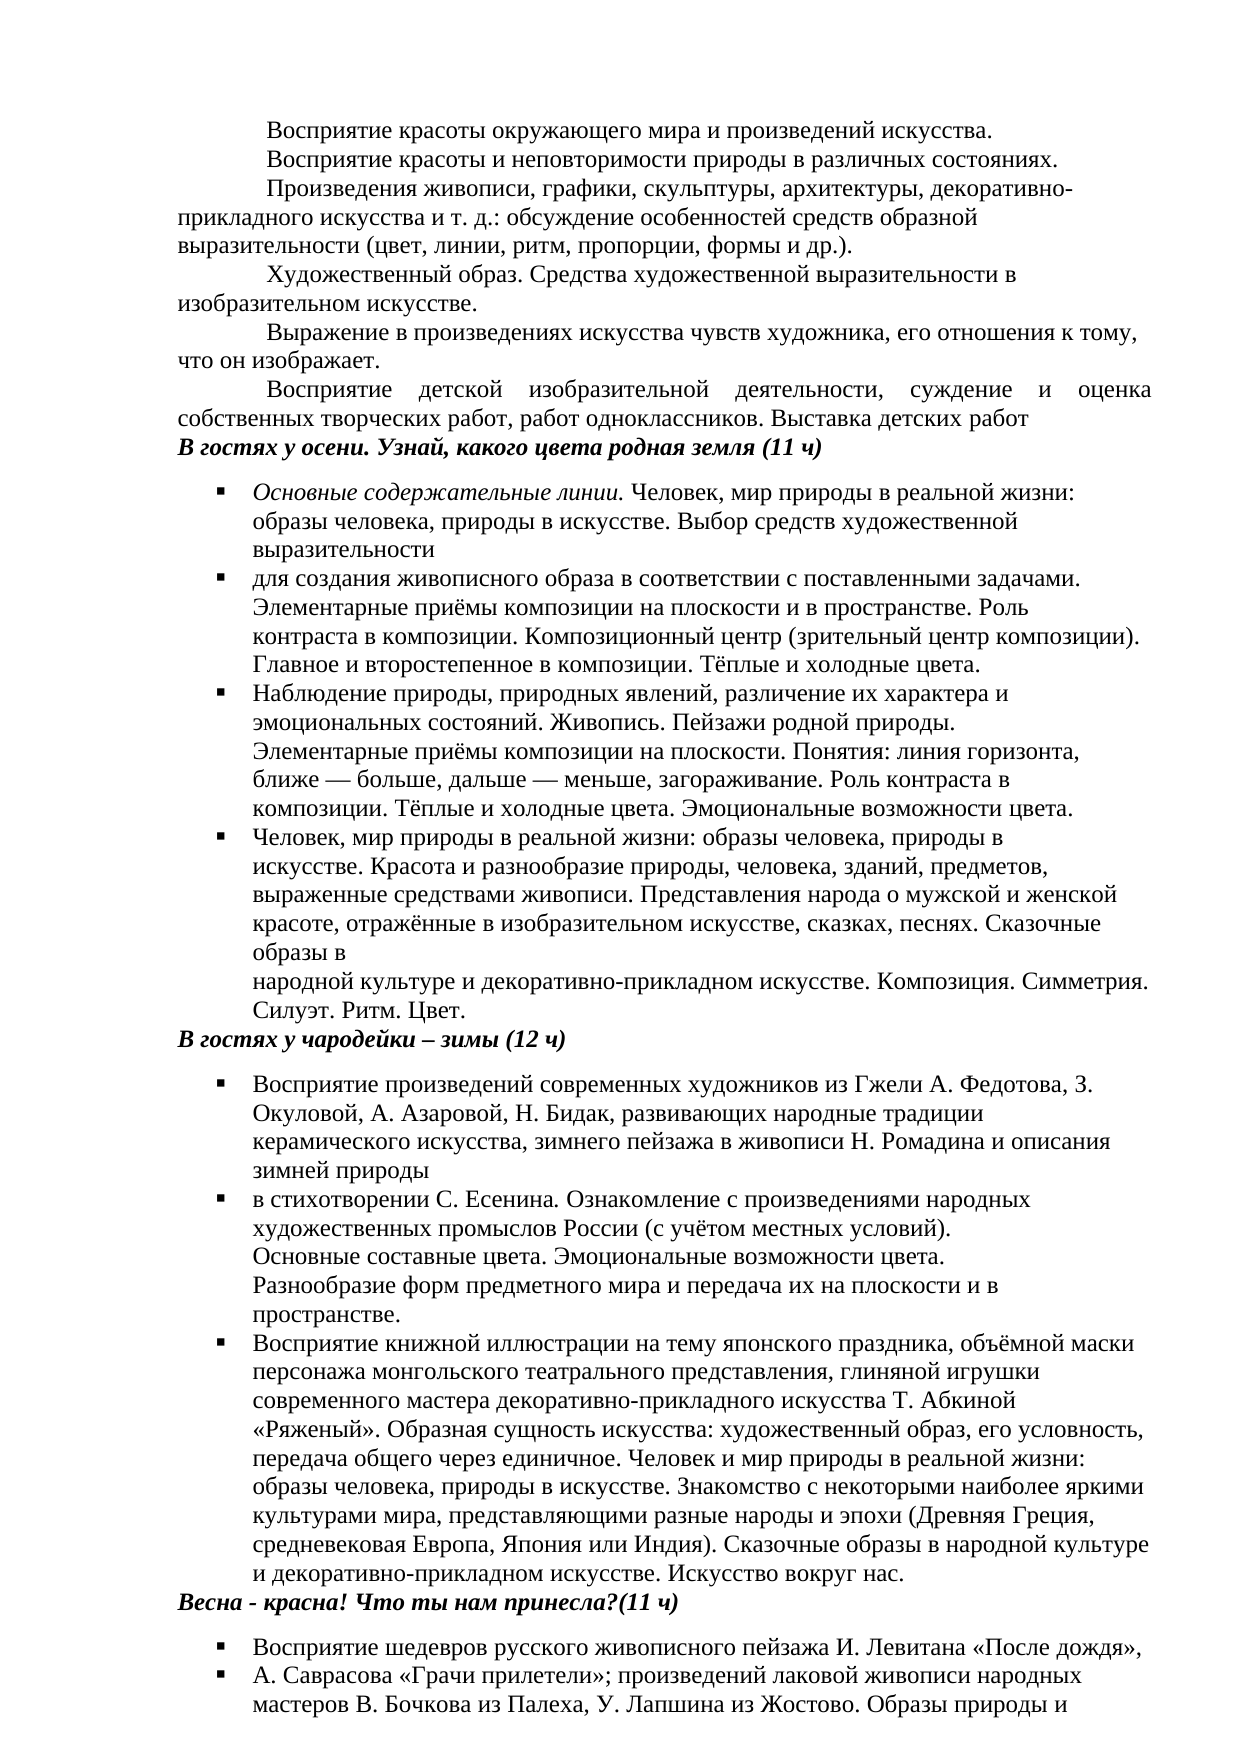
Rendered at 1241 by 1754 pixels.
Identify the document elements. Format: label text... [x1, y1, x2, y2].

list для создания живописного образа в соответствии с поставленными задачами. Элементарные приёмы композиции на плоскости и в пространстве. Роль контраста в композиции. Композиционный центр (зрительный центр композиции). Главное и второстепенное в композиции. Тёплые и холодные цвета. [215, 563, 1141, 678]
list Восприятие произведений современных художников из Гжели А. Федотова, З. Окуловой, А. Азаровой, Н. Бидак, развивающих народные традиции керамического искусства, зимнего пейзажа в живописи Н. Ромадина и описания зимней природы [215, 1069, 1148, 1184]
text народной культуре и декоративно-прикладном искусстве. Композиция. Симметрия. Силуэт. Ритм. Цвет. [252, 966, 1151, 1023]
text Весна - красна! Что ты нам принесла?(11 ч) [177, 1587, 1192, 1616]
text Восприятие красоты окружающего мира и произведений искусства. Восприятие красоты и неповторимости природы в различных состояниях. Произведения живописи, графики, скульптуры, архитектуры, декоративно- [266, 115, 1098, 201]
list Восприятие шедевров русского живописного пейзажа И. Левитана «После дождя», [215, 1632, 1192, 1661]
text Восприятие детской изобразительной деятельности, суждение и оценка собственных творческих работ, работ одноклассников. Выставка детских работ [177, 374, 1152, 432]
text средневековая Европа, Япония или Индия). Сказочные образы в народной культуре и декоративно-прикладном искусстве. Искусство вокруг нас. [252, 1529, 1151, 1586]
text В гостях у осени. Узнай, какого цвета родная земля (11 ч) [177, 432, 1192, 461]
list А. Саврасова «Грачи прилетели»; произведений лаковой живописи народных мастеров В. Бочкова из Палеха, У. Лапшина из Жостово. Образы природы и [215, 1661, 1082, 1718]
text Выражение в произведениях искусства чувств художника, его отношения к тому, что он изображает. [177, 317, 1146, 374]
list Основные содержательные линии. Человек, мир природы в реальной жизни: образы человека, природы в искусстве. Выбор средств художественной выразительности [215, 477, 1075, 563]
text Художественный образ. Средства художественной выразительности в изобразительном искусстве. [177, 259, 1018, 317]
text В гостях у чародейки – зимы (12 ч) [177, 1024, 1192, 1053]
list Восприятие книжной иллюстрации на тему японского праздника, объёмной маски персонажа монгольского театрального представления, глиняной игрушки современного мастера декоративно-прикладного искусства Т. Абкиной «Ряженый». Образная сущность искусства: художественный образ, его условность, передача общего через единичное. Человек и мир природы в реальной жизни: образы человека, природы в искусстве. Знакомство с некоторыми наиболее яркими культурами мира, представляющими разные народы и эпохи (Древняя Греция, [215, 1328, 1151, 1529]
list Человек, мир природы в реальной жизни: образы человека, природы в искусстве. Красота и разнообразие природы, человека, зданий, предметов, выраженные средствами живописи. Представления народа о мужской и женской красоте, отражённые в изобразительном искусстве, сказках, песнях. Сказочные образы в [215, 822, 1121, 966]
list в стихотворении С. Есенина. Ознакомление с произведениями народных художественных промыслов России (с учётом местных условий). Основные составные цвета. Эмоциональные возможности цвета. Разнообразие форм предметного мира и передача их на плоскости и в пространстве. [215, 1184, 1066, 1328]
list Наблюдение природы, природных явлений, различение их характера и эмоциональных состояний. Живопись. Пейзажи родной природы. Элементарные приёмы композиции на плоскости. Понятия: линия горизонта, ближе — больше, дальше — меньше, загораживание. Роль контраста в композиции. Тёплые и холодные цвета. Эмоциональные возможности цвета. [215, 678, 1118, 822]
text прикладного искусства и т. д.: обсуждение особенностей средств образной выразительности (цвет, линии, ритм, пропорции, формы и др.). [177, 202, 979, 259]
